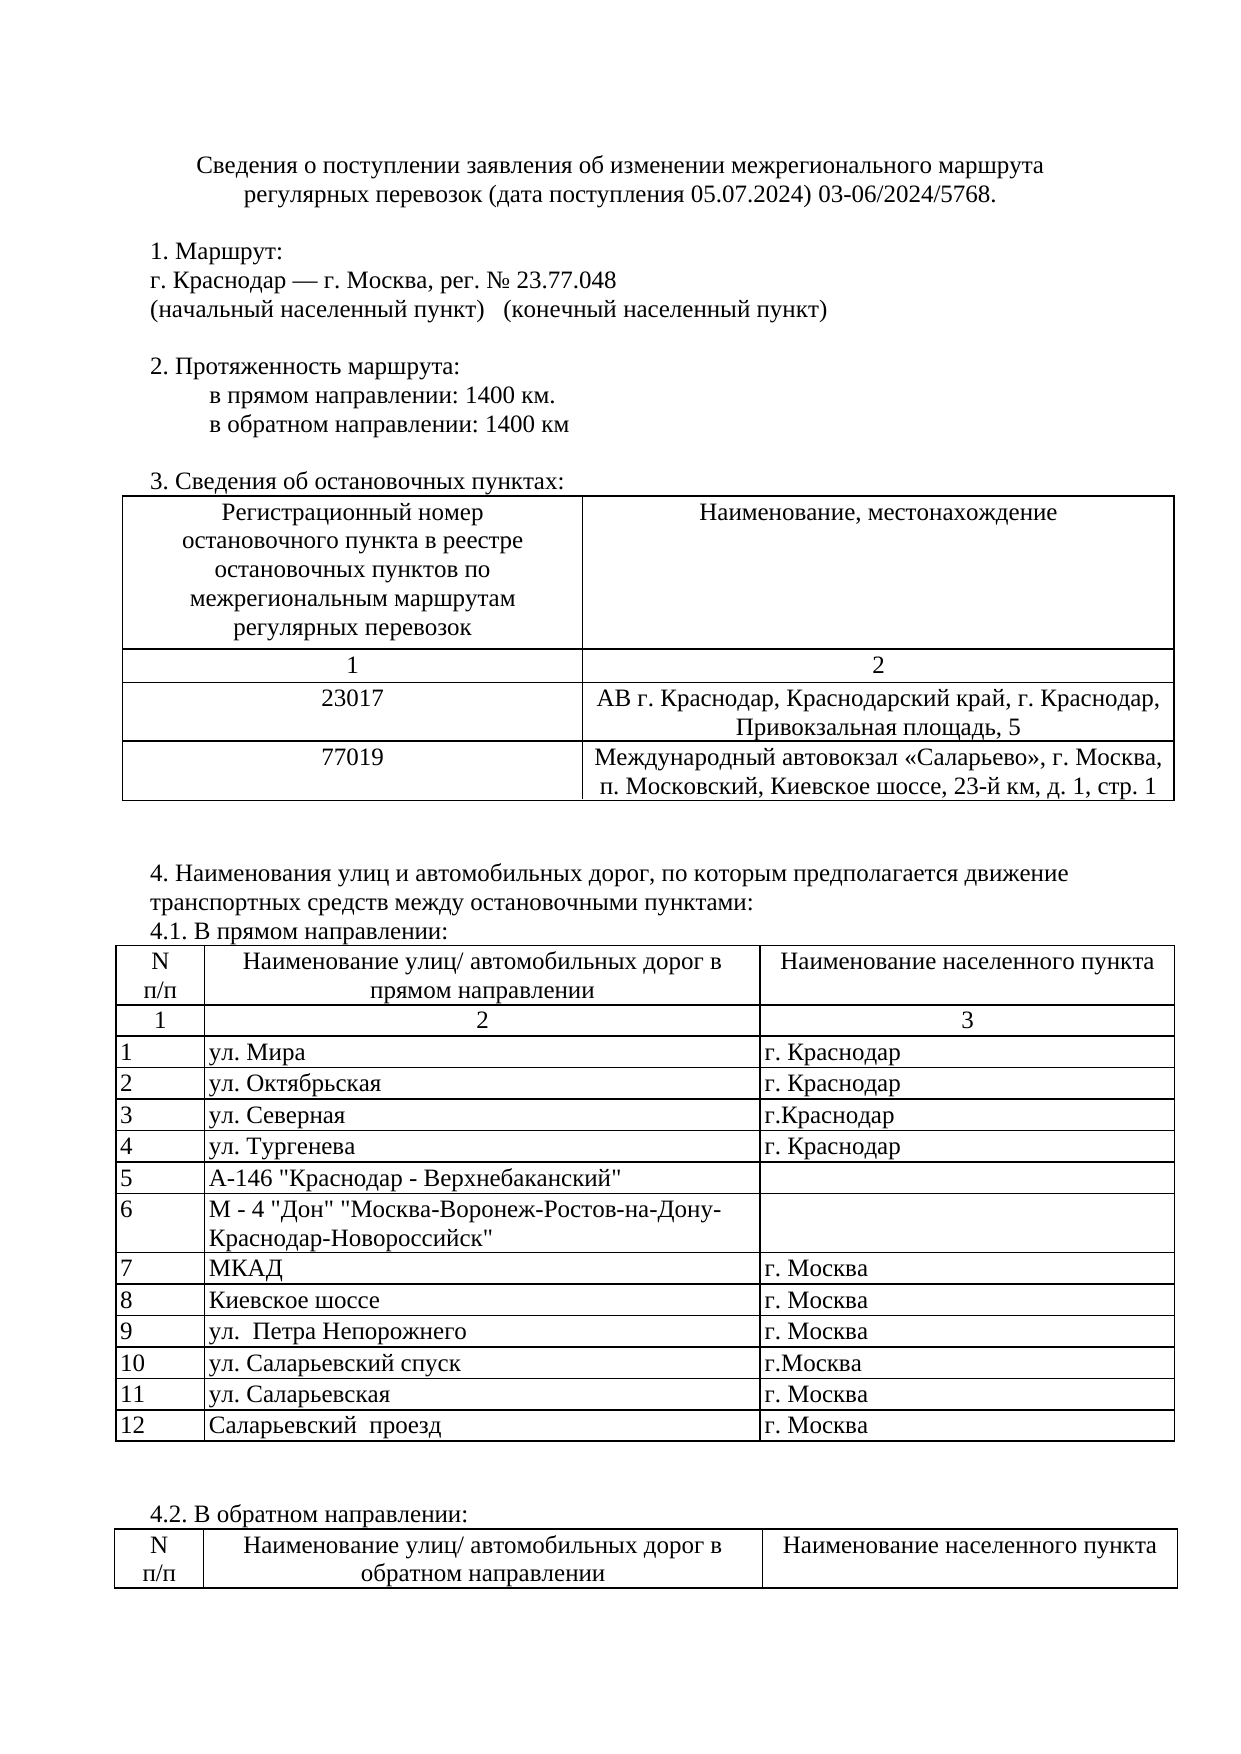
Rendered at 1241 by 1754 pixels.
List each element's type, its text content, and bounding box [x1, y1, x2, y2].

text (начальный населенный пункт) (конечный населенный пункт) [150, 294, 1090, 322]
table_cell [761, 1163, 1174, 1193]
table_cell 23017 [123, 683, 582, 740]
table_cell г. Москва [761, 1253, 1174, 1283]
text Сведения о поступлении заявления об изменении межрегионального маршрута регулярных перевозок (дата поступления 05.07.2024) 03-06/2024/5768. [150, 150, 1090, 207]
text 4.2. В обратном направлении: [150, 1499, 1090, 1528]
table_cell 1 [117, 1037, 204, 1067]
table_header N п/п [117, 946, 204, 1004]
table_cell 12 [117, 1411, 204, 1440]
text 2. Протяженность маршрута: [150, 351, 1090, 380]
text 4. Наименования улиц и автомобильных дорог, по которым предполагается движение транспортных средств между остановочными пунктами: [150, 858, 1090, 916]
table_cell г. Москва [761, 1316, 1174, 1346]
table_cell 6 [117, 1194, 204, 1252]
table_cell ул. Саларьевский спуск [205, 1348, 759, 1377]
table_cell 10 [117, 1348, 204, 1377]
text 1. Маршрут: [150, 236, 1090, 265]
table_cell Киевское шоссе [205, 1285, 759, 1314]
table_cell ул. Северная [205, 1100, 759, 1130]
table_cell г. Краснодар [761, 1037, 1174, 1067]
table_cell 2 [583, 650, 1173, 681]
table_cell 9 [117, 1316, 204, 1346]
text 3. Сведения об остановочных пунктах: [150, 466, 1090, 495]
table_cell ул. Октябрьская [205, 1068, 759, 1098]
table_cell МКАД [205, 1253, 759, 1283]
table_header Наименование улиц/ автомобильных дорог в обратном направлении [204, 1530, 762, 1587]
table_cell ул. Мира [205, 1037, 759, 1067]
text в обратном направлении: 1400 км [150, 409, 1090, 437]
table_header Регистрационный номер остановочного пункта в реестре остановочных пунктов по межрегиональным маршрутам регулярных перевозок [123, 497, 582, 648]
table_cell г. Москва [761, 1285, 1174, 1314]
table_cell Саларьевский проезд [205, 1411, 759, 1440]
table_cell 77019 [123, 742, 582, 799]
text в прямом направлении: 1400 км. [150, 380, 1090, 409]
table_cell АВ г. Краснодар, Краснодарский край, г. Краснодар, Привокзальная площадь, 5 [583, 683, 1173, 740]
table_header Наименование, местонахождение [583, 497, 1173, 648]
table_cell 11 [117, 1379, 204, 1409]
table_header N п/п [115, 1530, 203, 1587]
table_cell 3 [117, 1100, 204, 1130]
table_cell 5 [117, 1163, 204, 1193]
table_cell М - 4 "Дон" "Москва-Воронеж-Ростов-на-Дону-Краснодар-Новороссийск" [205, 1194, 759, 1252]
table_cell ул. Тургенева [205, 1131, 759, 1161]
text 4.1. В прямом направлении: [150, 916, 1090, 945]
table_cell г.Москва [761, 1348, 1174, 1377]
table_cell г. Москва [761, 1411, 1174, 1440]
table_cell г. Краснодар [761, 1131, 1174, 1161]
table_cell А-146 "Краснодар - Верхнебаканский" [205, 1163, 759, 1193]
table_header Наименование населенного пункта [763, 1530, 1177, 1587]
table_cell 4 [117, 1131, 204, 1161]
table_cell г. Краснодар [761, 1068, 1174, 1098]
table_cell 8 [117, 1285, 204, 1314]
table_cell [761, 1194, 1174, 1252]
table_cell 2 [117, 1068, 204, 1098]
table_cell 2 [205, 1006, 759, 1035]
table_cell г. Москва [761, 1379, 1174, 1409]
table_cell 1 [117, 1006, 204, 1035]
table_header Наименование населенного пункта [761, 946, 1174, 1004]
table_cell ул. Петра Непорожнего [205, 1316, 759, 1346]
table_cell 1 [123, 650, 582, 681]
table_cell ул. Саларьевская [205, 1379, 759, 1409]
table_cell Международный автовокзал «Саларьево», г. Москва, п. Московский, Киевское шоссе, 23-й км, д. 1, стр. 1 [583, 742, 1173, 799]
table_cell г.Краснодар [761, 1100, 1174, 1130]
table_cell 3 [761, 1006, 1174, 1035]
table_header Наименование улиц/ автомобильных дорог в прямом направлении [205, 946, 759, 1004]
text г. Краснодар — г. Москва, рег. № 23.77.048 [150, 265, 1090, 294]
table_cell 7 [117, 1253, 204, 1283]
